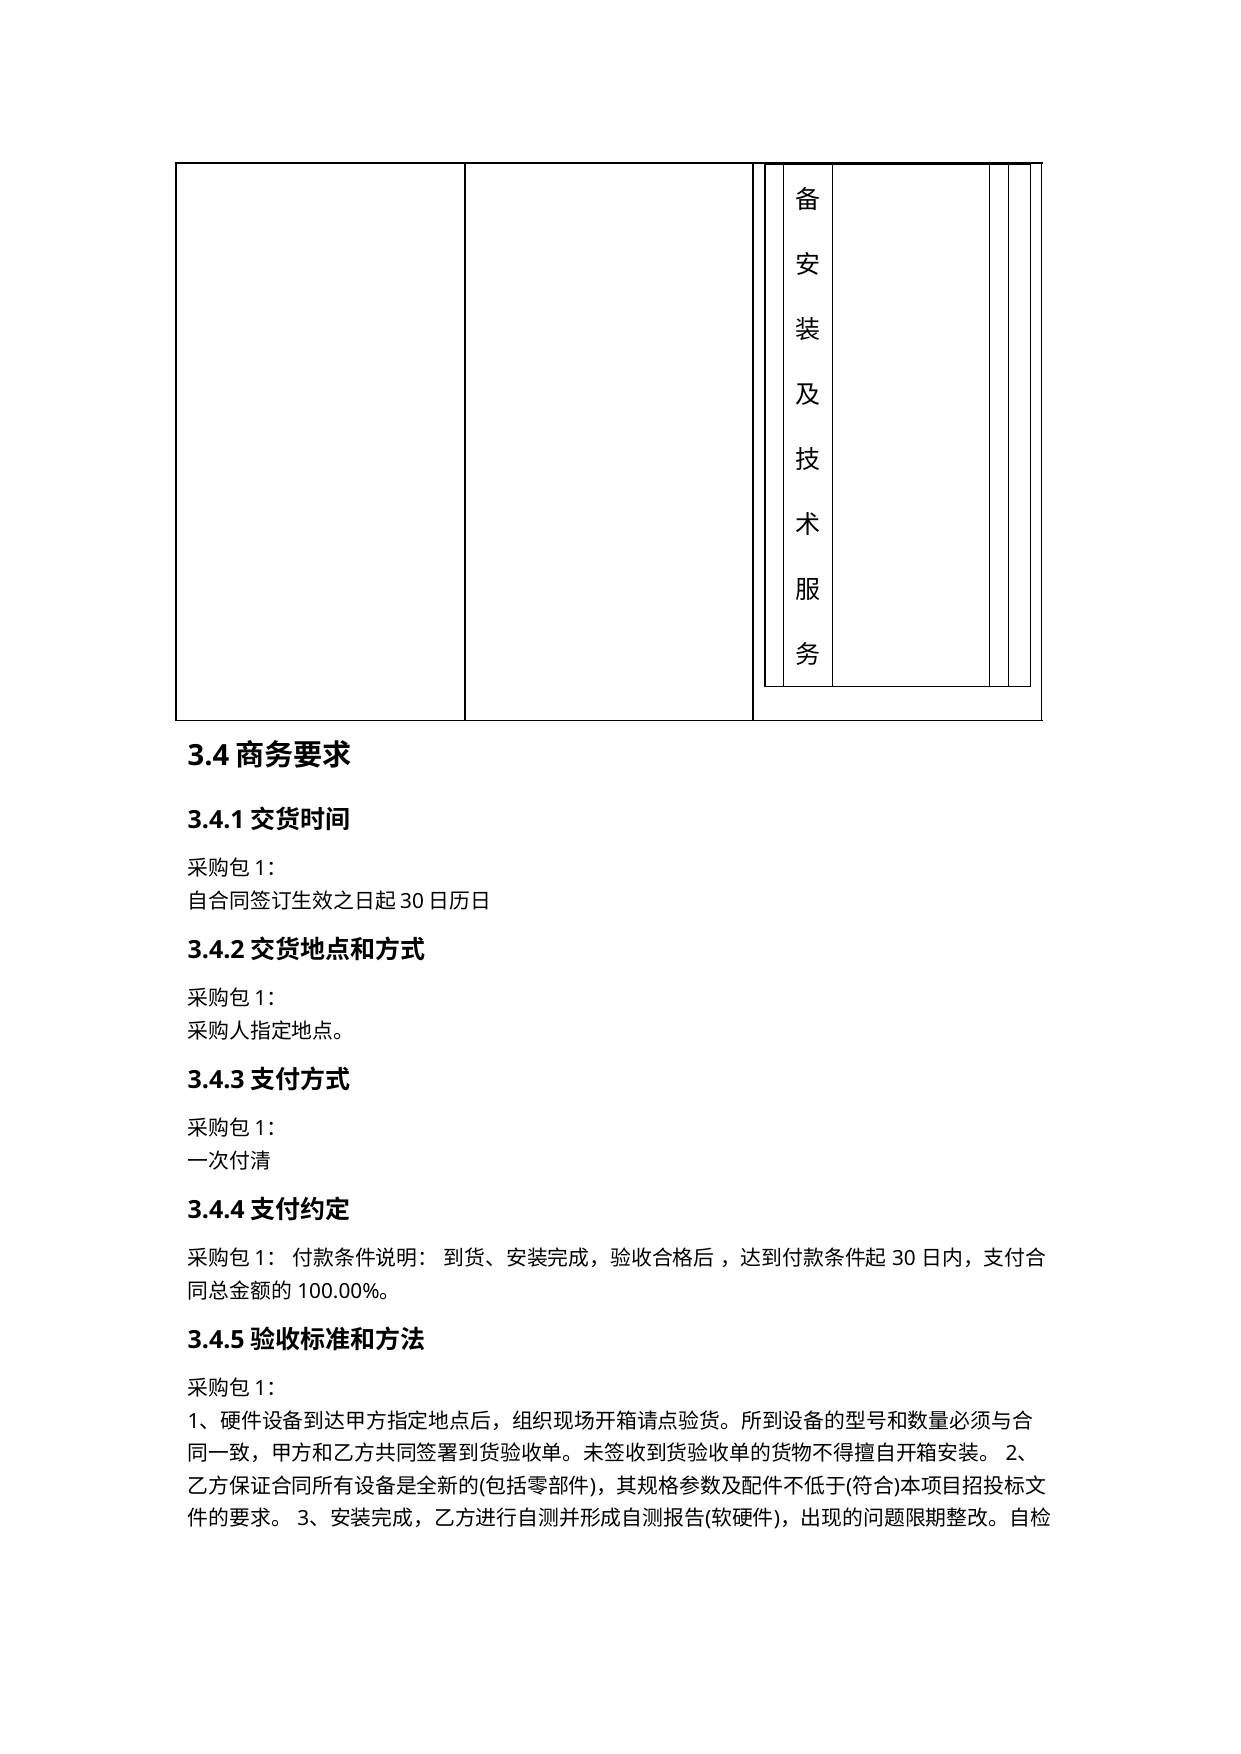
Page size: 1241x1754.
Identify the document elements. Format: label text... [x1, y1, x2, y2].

text 自合同签订生效之日起30日历日 [187, 884, 1053, 916]
text 3.4.1交货时间 [187, 786, 1053, 851]
text 采购人指定地点。 [187, 1014, 1053, 1046]
text 一次付清 [187, 1144, 1053, 1176]
text 采购包1： [187, 981, 1053, 1014]
table_cell [466, 164, 752, 720]
table_cell [754, 164, 1041, 720]
text 3.4.2交货地点和方式 [187, 916, 1053, 981]
text 3.4.3支付方式 [187, 1046, 1053, 1111]
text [187, 1404, 1053, 1534]
text 采购包1： 付款条件说明： 到货、安装完成，验收合格后 ，达到付款条件起 30 日内，支付合同总金额的 100.00%。 [187, 1241, 1053, 1306]
text 采购包1： [187, 1111, 1053, 1144]
text 3.4.4支付约定 [187, 1176, 1053, 1241]
text 3.4.5验收标准和方法 [187, 1306, 1053, 1371]
text 3.4商务要求 [187, 721, 1053, 786]
table_cell 1 [177, 164, 464, 720]
text 采购包1： [187, 851, 1053, 884]
text 采购包1： [187, 1371, 1053, 1404]
